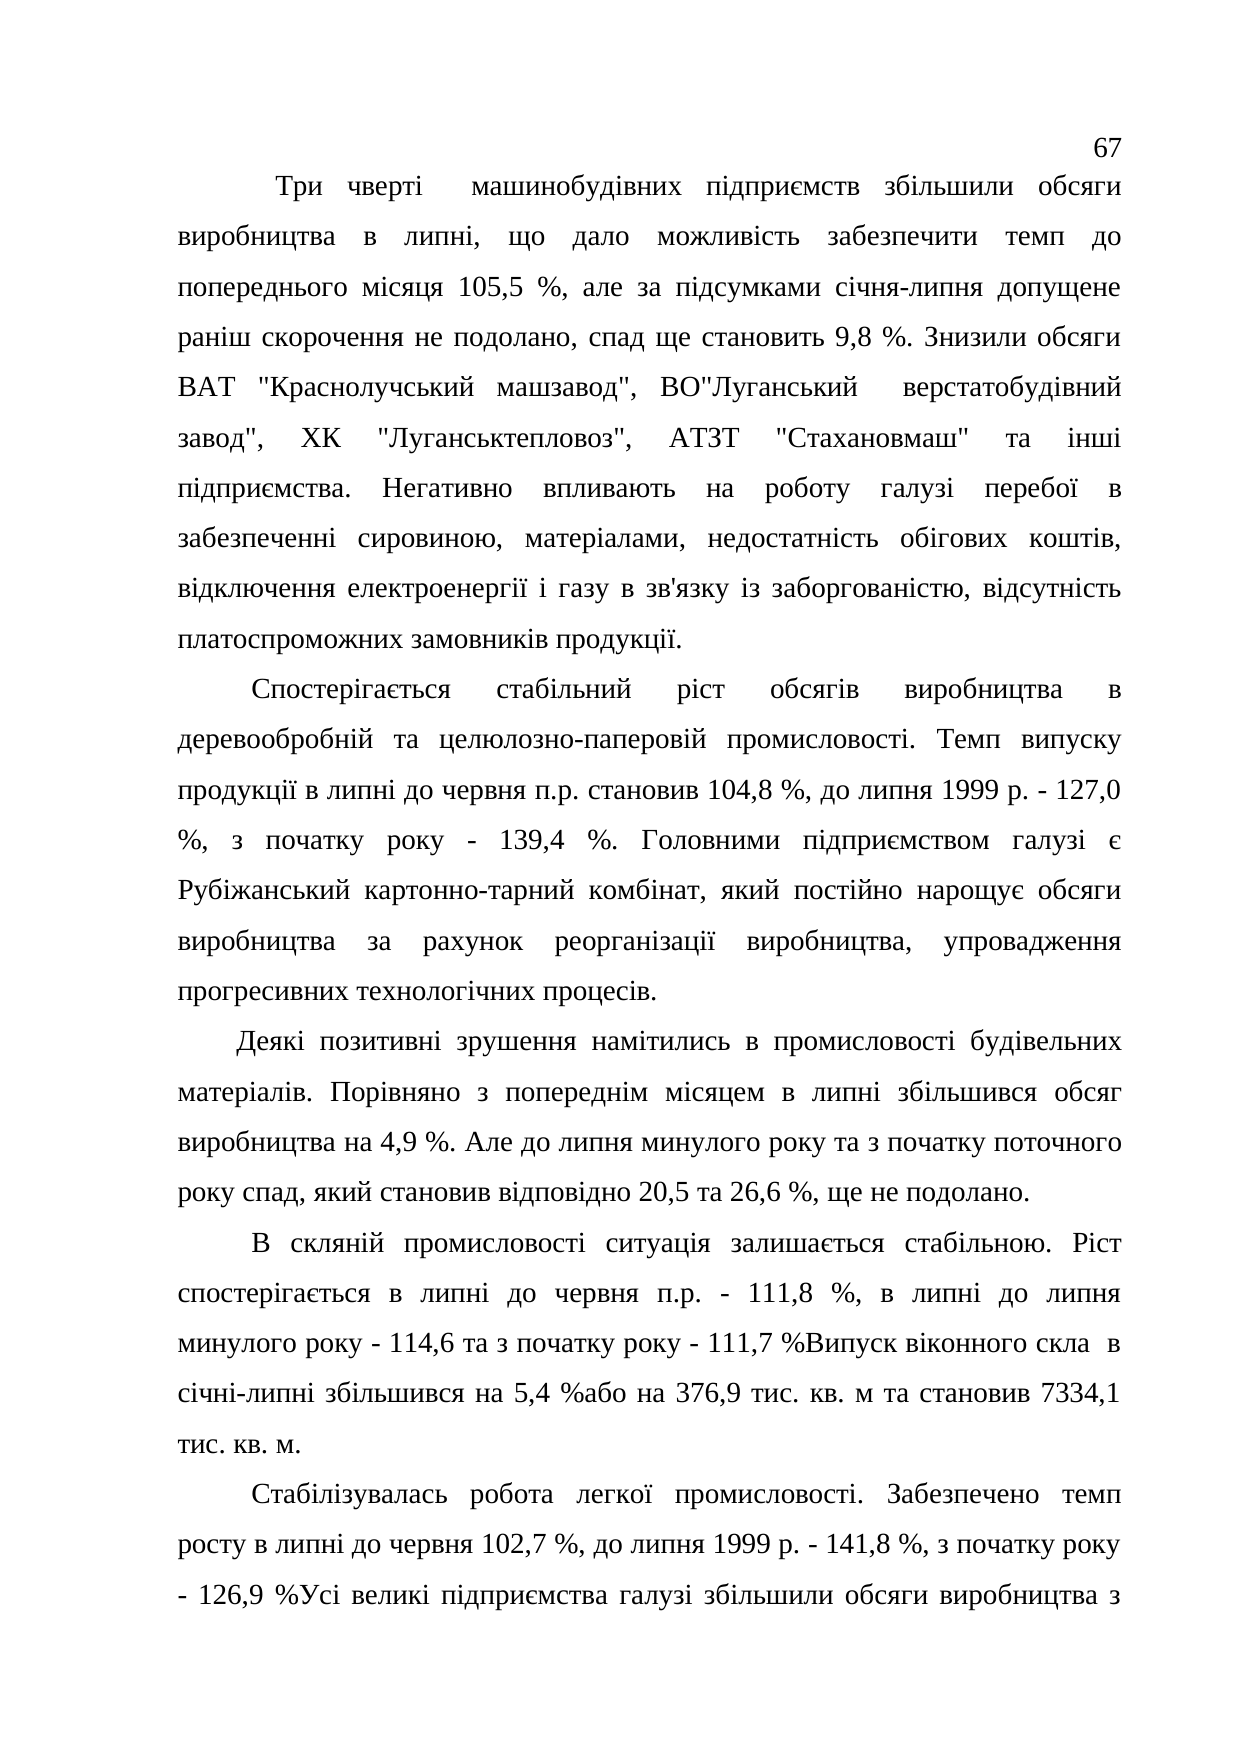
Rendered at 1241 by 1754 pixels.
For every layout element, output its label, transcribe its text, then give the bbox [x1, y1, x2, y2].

text Деякі позитивні зрушення намітились в промисловості будівельних матеріалів. Порівняно з попереднім місяцем в липні збільшився обсяг виробництва на 4,9 %. Але до липня минулого року та з початку поточного року спад, який становив відповідно 20,5 та 26,6 %, ще не подолано. [177, 1024, 1123, 1208]
text Три чверті машинобудівних підприємств збільшили обсяги виробництва в липні, що дало можливість забезпечити темп до попереднього місяця 105,5 %, але за підсумками січня-липня допущене раніш скорочення не подолано, спад ще становить 9,8 %. Знизили обсяги ВАТ "Краснолучський машзавод", ВО"Луганський верстатобудівний завод", ХК "Луганськтепловоз", АТЗТ "Стахановмаш" та інші підприємства. Негативно впливають на роботу галузі перебої в забезпеченні сировиною, матеріалами, недостатність обігових коштів, відключення електроенергії і газу в зв'язку із заборгованістю, відсутність платоспроможних замовників продукції. [177, 168, 1122, 655]
text Спостерігається стабільний ріст обсягів виробництва в деревообробній та целюлозно-паперовій промисловості. Темп випуску продукції в липні до червня п.р. становив 104,8 %, до липня 1999 р. - 127,0 %, з початку року - 139,4 %. Головними підприємством галузі є Рубіжанський картонно-тарний комбінат, який постійно нарощує обсяги виробництва за рахунок реорганізації виробництва, упровадження прогресивних технологічних процесів. [177, 671, 1122, 1007]
text В скляній промисловості ситуація залишається стабільною. Ріст спостерігається в липні до червня п.р. - 111,8 %, в липні до липня минулого року - 114,6 та з початку року - 111,7 %Випуск віконного скла в січні-липні збільшився на 5,4 %або на 376,9 тис. кв. м та становив 7334,1 тис. кв. м. [177, 1225, 1122, 1460]
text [177, 1476, 1122, 1611]
